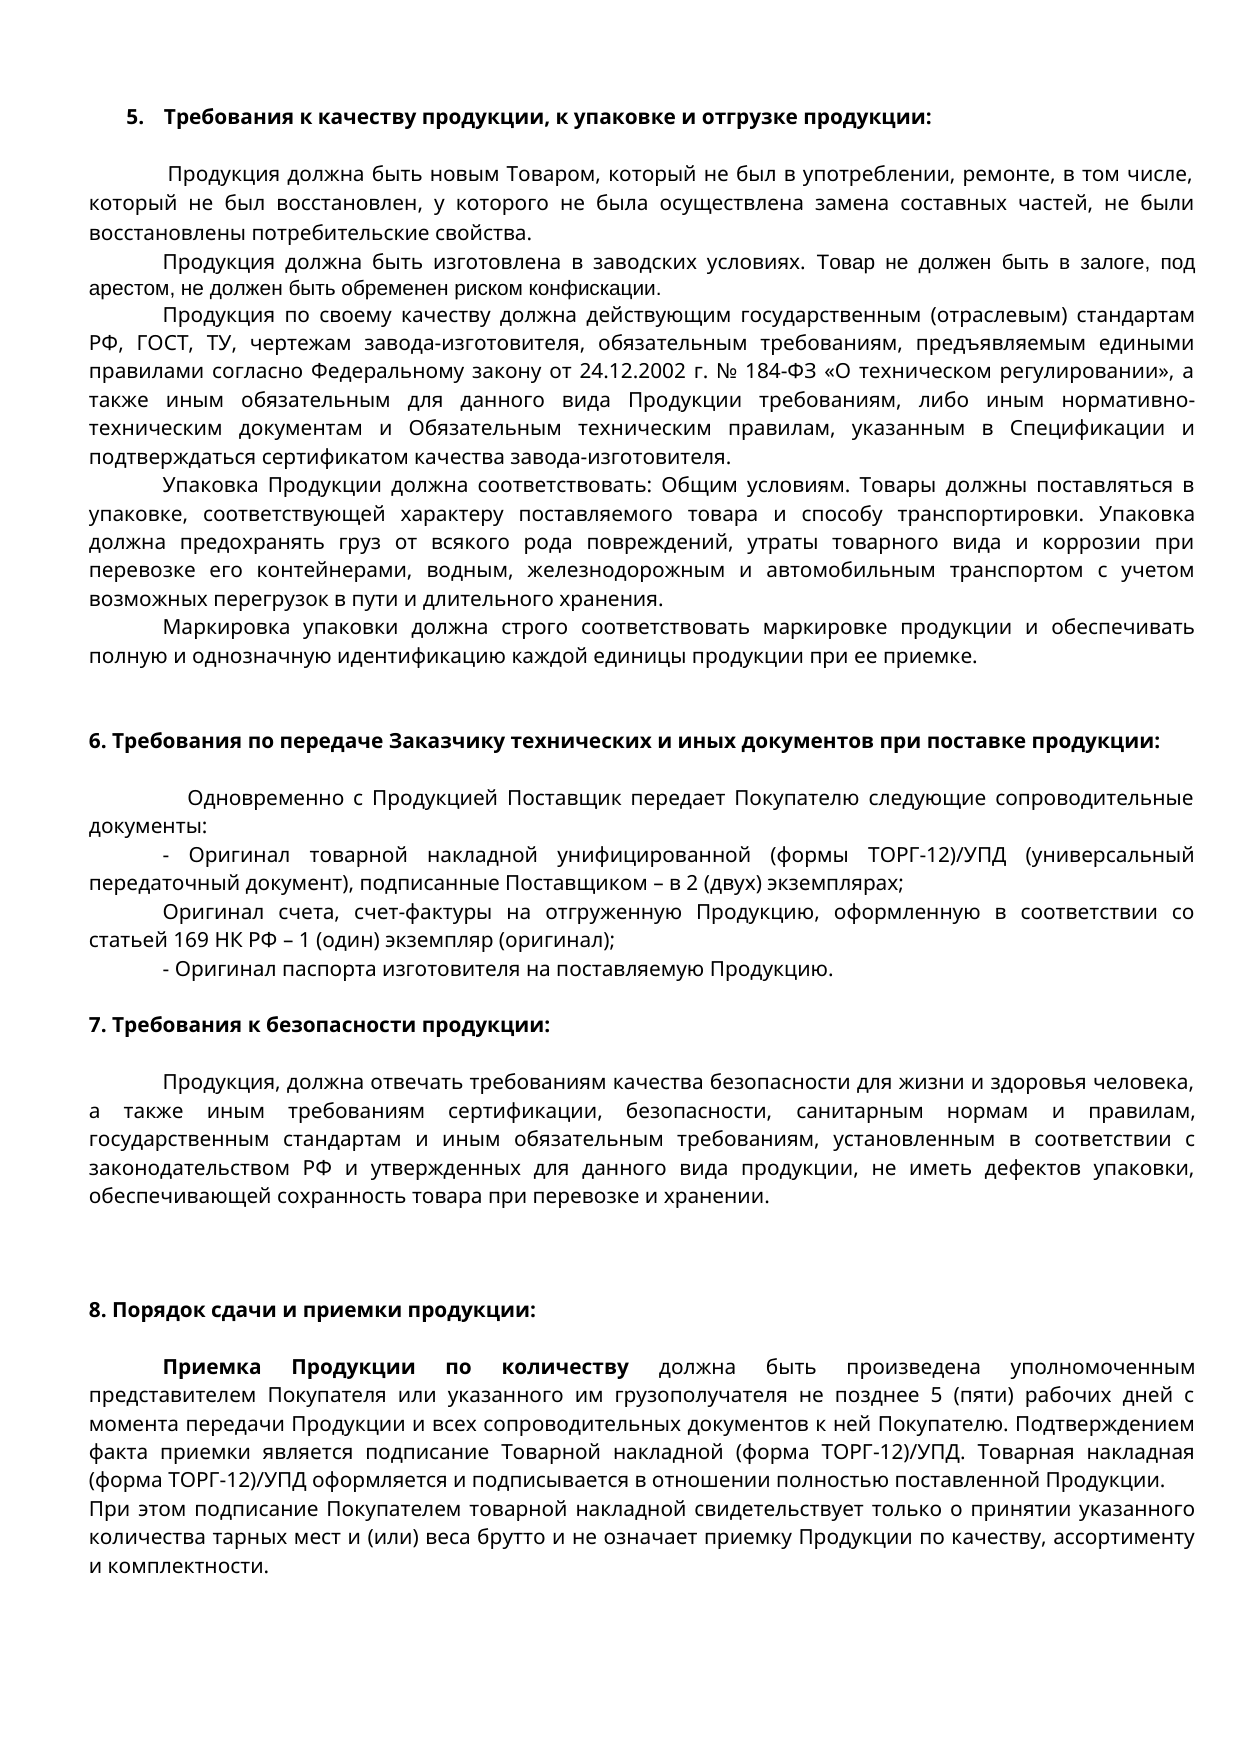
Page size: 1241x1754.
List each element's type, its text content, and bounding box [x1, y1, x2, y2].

text Продукция должна быть новым Товаром, который не был в употреблении, ремонте, в том числе, который не был восстановлен, у которого не была осуществлена замена составных частей, не были восстановлены потребительские свойства. [89, 159, 1196, 247]
text Одновременно с Продукцией Поставщик передает Покупателю следующие сопроводительные документы: [89, 783, 1196, 840]
text 6. Требования по передаче Заказчику технических и иных документов при поставке продукции: [89, 726, 1196, 755]
text Продукция должна быть изготовлена в заводских условиях. Товар не должен быть в залоге, под арестом, не должен быть обременен риском конфискации. [89, 247, 1196, 300]
text Приемка Продукции по количеству должна быть произведена уполномоченным представителем Покупателя или указанного им грузополучателя не позднее 5 (пяти) рабочих дней с момента передачи Продукции и всех сопроводительных документов к ней Покупателю. Подтверждением факта приемки является подписание Товарной накладной (форма ТОРГ-12)/УПД. Товарная накладная (форма ТОРГ-12)/УПД оформляется и подписывается в отношении полностью поставленной Продукции. [89, 1352, 1196, 1494]
text Упаковка Продукции должна соответствовать: Общим условиям. Товары должны поставляться в упаковке, соответствующей характеру поставляемого товара и способу транспортировки. Упаковка должна предохранять груз от всякого рода повреждений, утраты товарного вида и коррозии при перевозке его контейнерами, водным, железнодорожным и автомобильным транспортом с учетом возможных перегрузок в пути и длительного хранения. [89, 470, 1196, 612]
text 8. Порядок сдачи и приемки продукции: [89, 1295, 1196, 1323]
text Оригинал счета, счет-фактуры на отгруженную Продукцию, оформленную в соответствии со статьей 169 НК РФ – 1 (один) экземпляр (оригинал); [89, 897, 1196, 954]
text Продукция, должна отвечать требованиям качества безопасности для жизни и здоровья человека, а также иным требованиям сертификации, безопасности, санитарным нормам и правилам, государственным стандартам и иным обязательным требованиям, установленным в соответствии с законодательством РФ и утвержденных для данного вида продукции, не иметь дефектов упаковки, обеспечивающей сохранность товара при перевозке и хранении. [89, 1067, 1196, 1210]
text 7. Требования к безопасности продукции: [89, 1011, 1196, 1039]
text При этом подписание Покупателем товарной накладной свидетельствует только о принятии указанного количества тарных мест и (или) веса брутто и не означает приемку Продукции по качеству, ассортименту и комплектности. [89, 1494, 1196, 1579]
text Продукция по своему качеству должна действующим государственным (отраслевым) стандартам РФ, ГОСТ, ТУ, чертежам завода-изготовителя, обязательным требованиям, предъявляемым едиными правилами согласно Федеральному закону от 24.12.2002 г. № 184-ФЗ «О техническом регулировании», а также иным обязательным для данного вида Продукции требованиям, либо иным нормативно-техническим документам и Обязательным техническим правилам, указанным в Спецификации и подтверждаться сертификатом качества завода-изготовителя. [89, 300, 1196, 470]
text - Оригинал паспорта изготовителя на поставляемую Продукцию. [89, 954, 1196, 982]
list Требования к качеству продукции, к упаковке и отгрузке продукции: [126, 102, 1196, 131]
text - Оригинал товарной накладной унифицированной (формы ТОРГ-12)/УПД (универсальный передаточный документ), подписанные Поставщиком – в 2 (двух) экземплярах; [89, 840, 1196, 897]
text Маркировка упаковки должна строго соответствовать маркировке продукции и обеспечивать полную и однозначную идентификацию каждой единицы продукции при ее приемке. [89, 612, 1196, 669]
